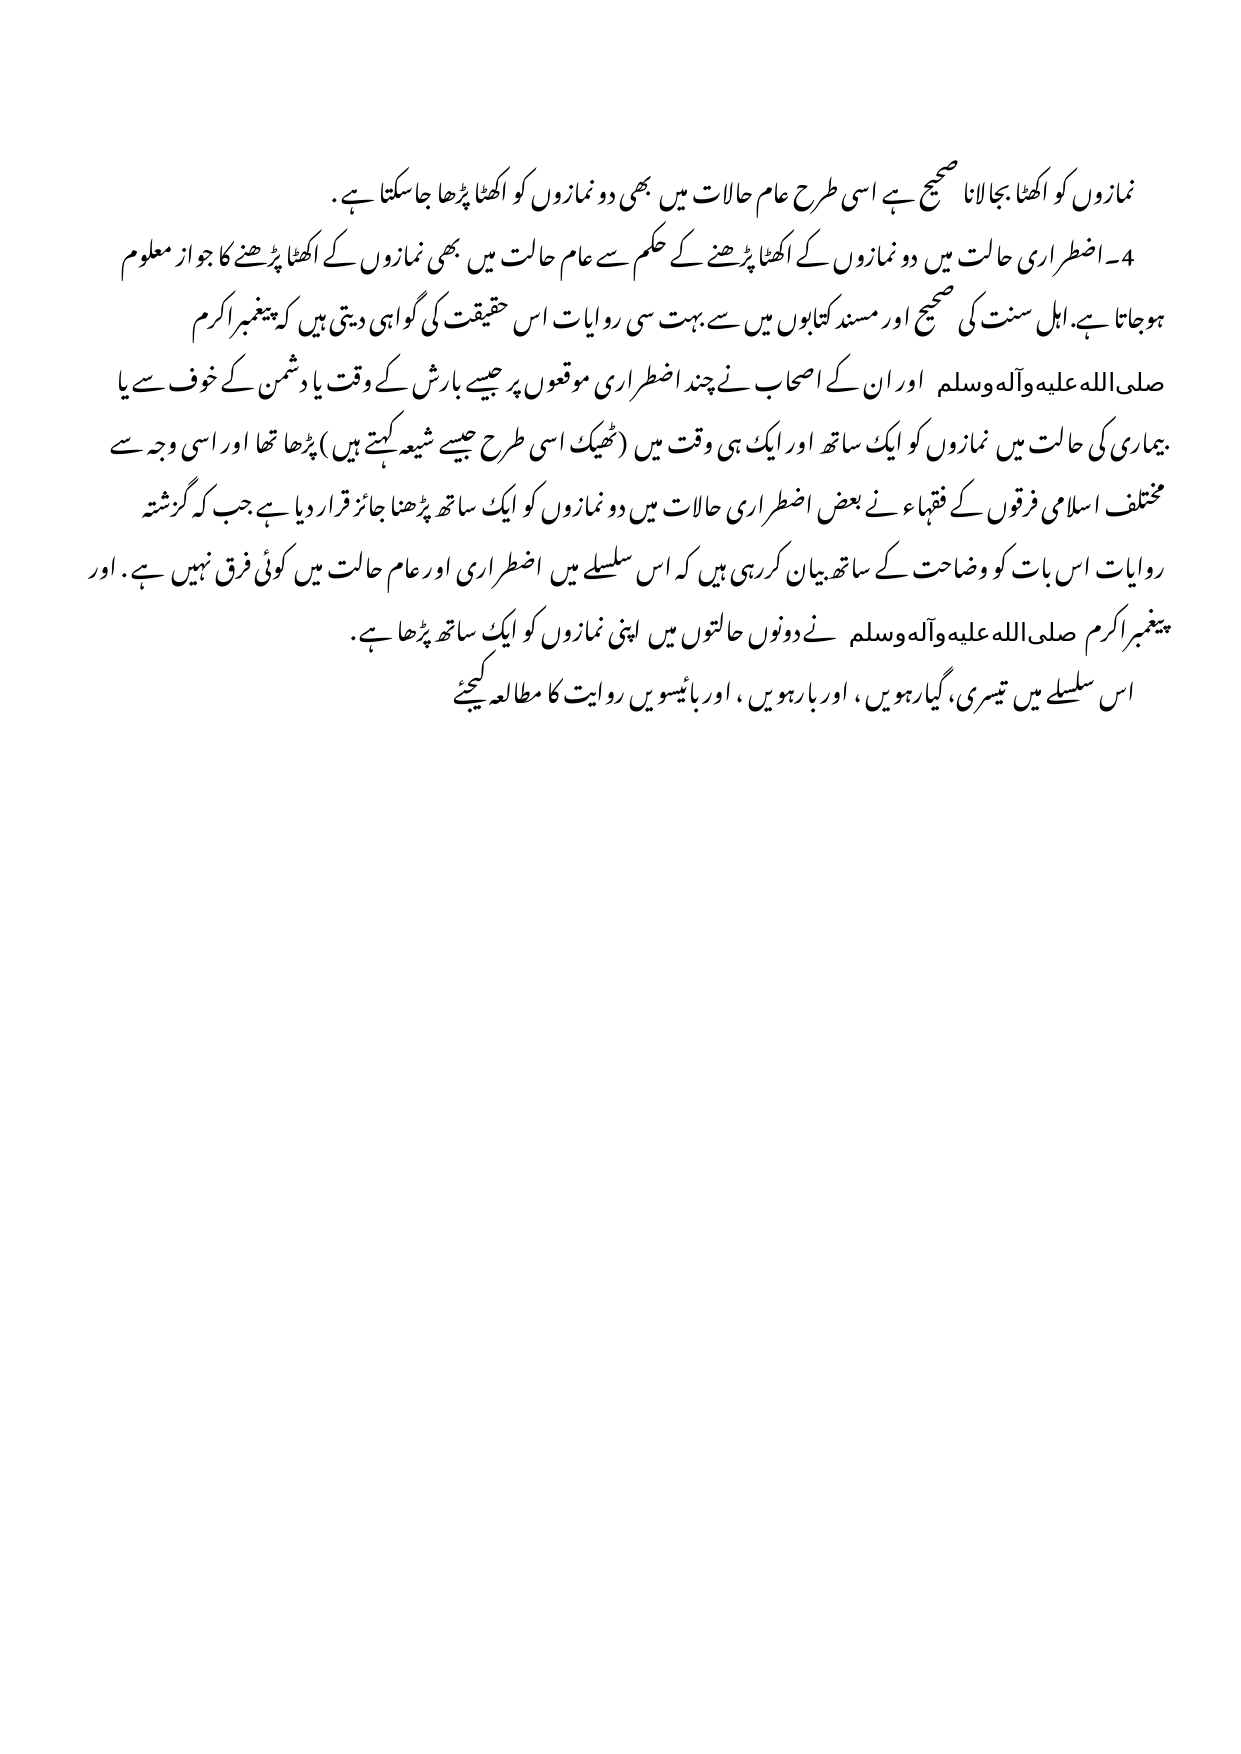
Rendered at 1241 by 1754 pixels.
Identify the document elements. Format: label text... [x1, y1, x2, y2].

text 4۔اضطراری حالت میں دو نمازوں کے اکھٹا پڑھنے کے حکم سے عام حالت میں بھی نمازوں کے اکھٹا پڑھنے کا جواز معلوم ہوجاتا ہے.اہل سنت کی صحیح اور مسند کتابوں میں سے بہت سی روایات اس حقیقت کی گواہی دیتی ہیں کہ پیغمبراکرم صلى‌الله‌عليه‌وآله‌وسلم اور ان کے اصحاب نے چند اضطراری موقعوں پر جیسے بارش کے وقت یا دشمن کے خوف سے یا بیماری کی حالت میں نمازوں کو ایک ساتھ اور ایک ہی وقت میں (ٹھیک اسی طرح جیسے شیعہ کہتے ہیں ) پڑھا تھا اور اسی وجہ سے مختلف اسلامی فرقوں کے فقہاء نے بعض اضطراری حالات میں دو نمازوں کو ایک ساتھ پڑھنا جائز قرار دیا ہے جب کہ گزشتہ روایات اس بات کو وضاحت کے ساتھ بیان کررہی ہیں کہ اس سلسلے میں اضطراری اور عام حالت میں کوئی فرق نہیں ہے . اور پیغمبراکرم صلى‌الله‌عليه‌وآله‌وسلم نے دونوں حالتوں میں اپنی نمازوں کو ایک ساتھ پڑھا ہے . [75, 219, 1165, 656]
text نمازوں کو اکھٹا بجالانا صحیح ہے اسی طرح عام حالات میں بھی دو نمازوں کو اکھٹا پڑھا جاسکتا ہے . [75, 156, 1165, 219]
text اس سلسلے میں تیسری، گیارہویں ، اور بارہویں ، اور بائیسویں روایت کا مطالعہ کیجئے [75, 656, 1165, 719]
